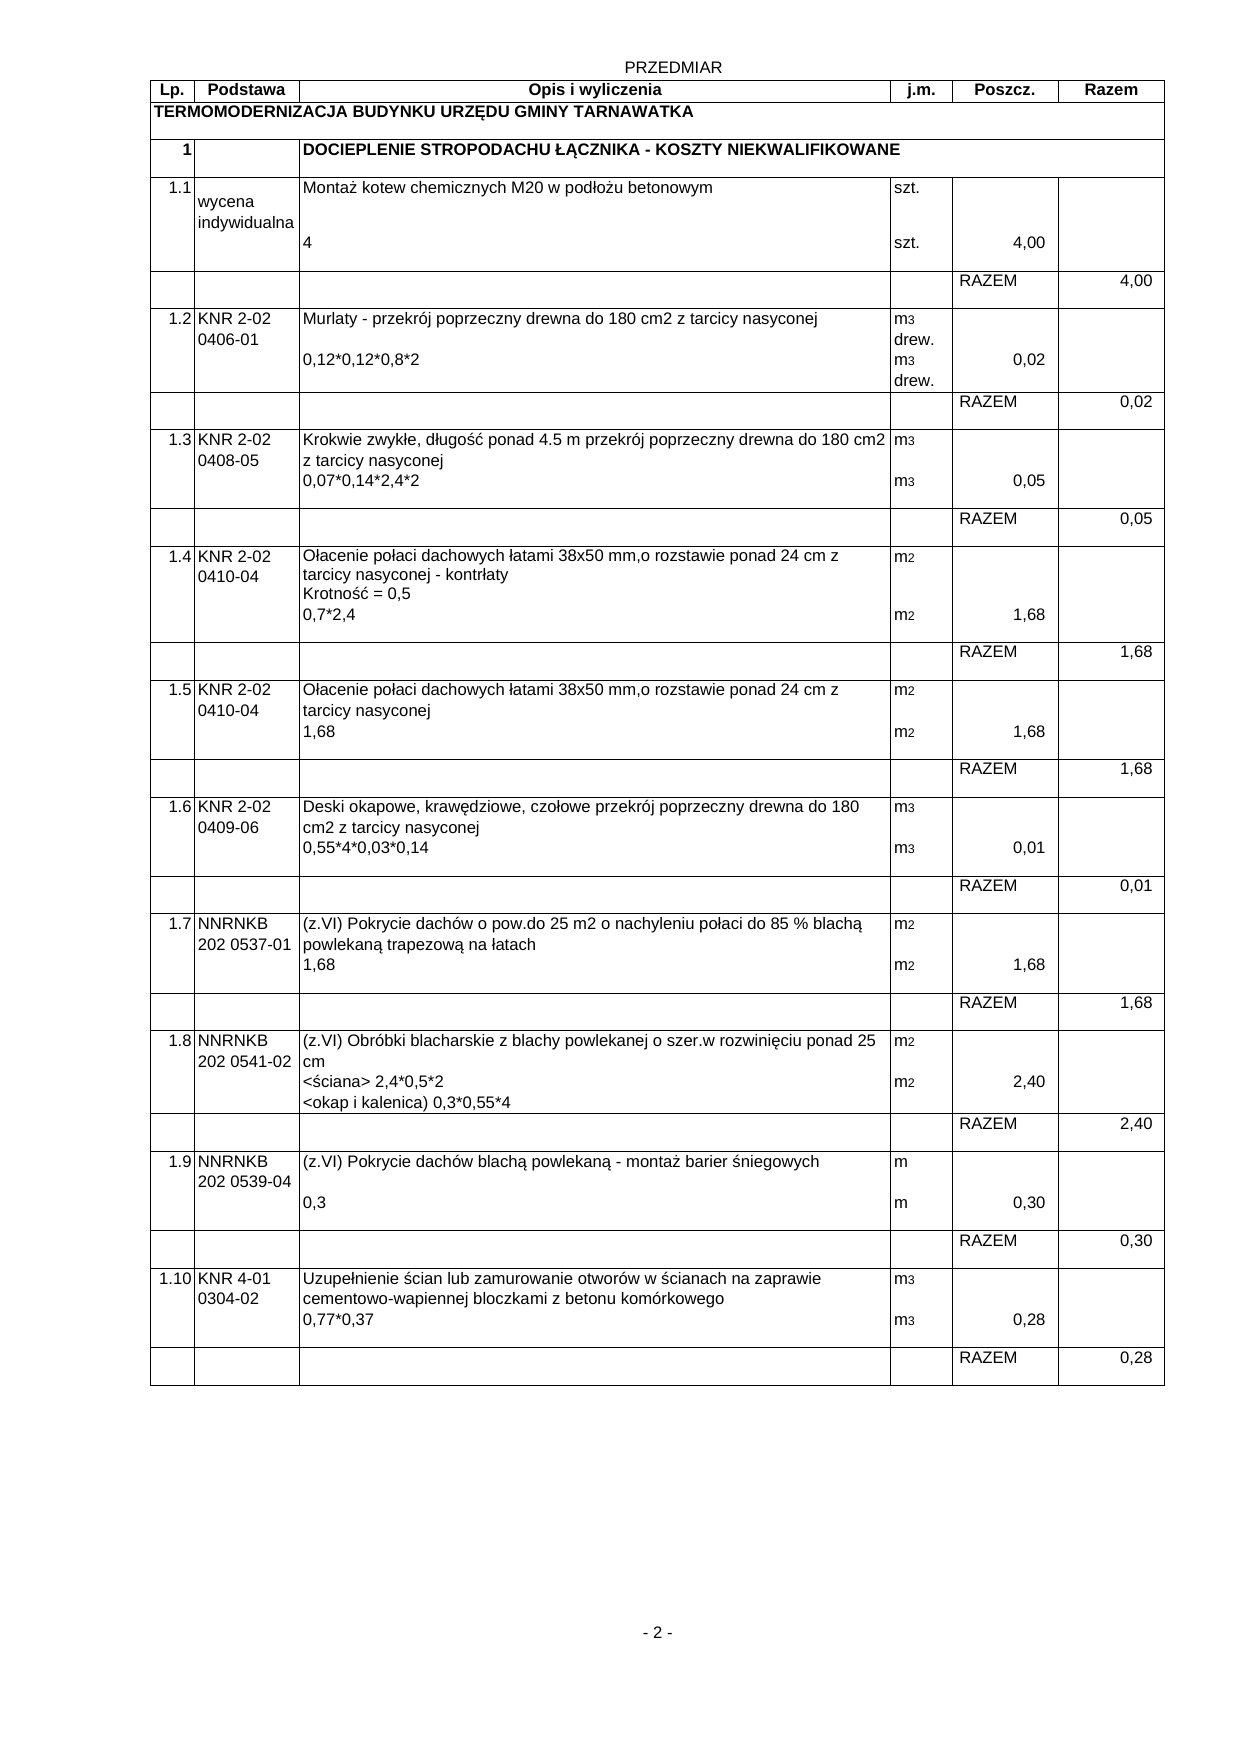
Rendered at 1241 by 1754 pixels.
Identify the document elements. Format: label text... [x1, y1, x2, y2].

table_cell 1,68 [300, 955, 890, 992]
table_cell [891, 643, 952, 679]
table_cell 0,3 [300, 1193, 890, 1230]
table_cell NNRNKB 202 0537-01 [195, 914, 299, 955]
table_cell 1.10 [151, 1269, 194, 1310]
table_cell [195, 1193, 299, 1230]
table_cell [195, 1310, 299, 1347]
table_cell 0,30 [1059, 1231, 1164, 1268]
table_cell 1.4 [151, 547, 194, 604]
table_cell KNR 4-01 0304-02 [195, 1269, 299, 1310]
table_cell [891, 994, 952, 1030]
table_cell [1059, 309, 1164, 350]
table_cell [953, 798, 1058, 838]
table_cell [953, 1269, 1058, 1310]
table_cell 1,68 [1059, 994, 1164, 1030]
table_cell 1,68 [953, 721, 1058, 759]
table_cell m3 [891, 838, 952, 876]
table_cell [1059, 1152, 1164, 1193]
table_cell (z.VI) Pokrycie dachów blachą powlekaną - montaż barier śniegowych [300, 1152, 890, 1193]
table_cell 1,68 [953, 605, 1058, 642]
table_cell 1.7 [151, 914, 194, 955]
table_cell [1059, 955, 1164, 992]
table_cell 4,00 [953, 233, 1058, 271]
table_cell m3 [891, 1310, 952, 1347]
table_cell [1059, 914, 1164, 955]
table_cell 1,68 [300, 721, 890, 759]
table_cell szt. [891, 178, 952, 233]
table_cell 1,68 [1059, 760, 1164, 796]
table_cell Ołacenie połaci dachowych łatami 38x50 mm,o rozstawie ponad 24 cm z tarcicy nasyconej - kontrłaty Krotność = 0,5 [300, 547, 890, 604]
table_cell 1.5 [151, 681, 194, 721]
table_cell RAZEM [953, 1348, 1058, 1385]
table_header Poszcz. [953, 81, 1058, 101]
table_cell [1059, 1193, 1164, 1230]
table_cell [891, 509, 952, 546]
table_cell 4,00 [1059, 272, 1164, 308]
table_cell [953, 178, 1058, 233]
table_cell [195, 760, 299, 796]
table_cell 1.8 [151, 1031, 194, 1072]
table_cell [891, 1348, 952, 1385]
table_cell [151, 760, 194, 796]
table_cell [953, 1031, 1058, 1072]
table_cell [151, 1114, 194, 1151]
table_cell KNR 2-02 0409-06 [195, 798, 299, 838]
table_cell [1059, 1072, 1164, 1113]
table_cell 1.9 [151, 1152, 194, 1193]
table_cell 0,7*2,4 [300, 605, 890, 642]
table_cell 0,07*0,14*2,4*2 [300, 471, 890, 508]
table_cell [195, 509, 299, 546]
table_cell [300, 760, 890, 796]
table_cell [953, 681, 1058, 721]
table_cell m3 drew. [891, 350, 952, 391]
table_cell [195, 233, 299, 271]
table_cell RAZEM [953, 994, 1058, 1030]
table_cell Krokwie zwykłe, długość ponad 4.5 m przekrój poprzeczny drewna do 180 cm2 z tarcicy nasyconej [300, 430, 890, 471]
table_cell (z.VI) Obróbki blacharskie z blachy powlekanej o szer.w rozwinięciu ponad 25 cm [300, 1031, 890, 1072]
table_header Razem [1059, 81, 1164, 101]
table_cell 0,01 [1059, 877, 1164, 913]
table_cell [195, 1114, 299, 1151]
table_cell [151, 1231, 194, 1268]
table_cell Ołacenie połaci dachowych łatami 38x50 mm,o rozstawie ponad 24 cm z tarcicy nasyconej [300, 681, 890, 721]
table_cell 0,55*4*0,03*0,14 [300, 838, 890, 876]
table_cell [1059, 233, 1164, 271]
table_cell [953, 309, 1058, 350]
table_cell [300, 994, 890, 1030]
table_cell [195, 994, 299, 1030]
table_cell [1059, 430, 1164, 471]
table_cell [891, 877, 952, 913]
table_cell 1 [151, 140, 194, 177]
table_cell TERMOMODERNIZACJA BUDYNKU URZĘDU GMINY TARNAWATKA [151, 103, 952, 139]
table_cell [151, 272, 194, 308]
table_cell m2 [891, 547, 952, 604]
table_cell 2,40 [953, 1072, 1058, 1113]
table_cell [195, 140, 299, 177]
table_cell [953, 140, 1058, 177]
table_cell [300, 643, 890, 679]
table_cell [151, 1348, 194, 1385]
table_cell 1.6 [151, 798, 194, 838]
table_cell 0,05 [953, 471, 1058, 508]
table_cell wycena indywidualna [195, 178, 299, 233]
table_cell 1.2 [151, 309, 194, 350]
table_cell KNR 2-02 0408-05 [195, 430, 299, 471]
table_cell m2 [891, 721, 952, 759]
table_cell [151, 838, 194, 876]
table_cell [151, 350, 194, 391]
table_cell m2 [891, 914, 952, 955]
table_cell 1.3 [151, 430, 194, 471]
table_cell [151, 393, 194, 429]
table_cell 1.1 [151, 178, 194, 233]
table_cell NNRNKB 202 0539-04 [195, 1152, 299, 1193]
table_cell m3 [891, 471, 952, 508]
table_cell 0,30 [953, 1193, 1058, 1230]
table_cell Deski okapowe, krawędziowe, czołowe przekrój poprzeczny drewna do 180 cm2 z tarcicy nasyconej [300, 798, 890, 838]
table_cell [1058, 140, 1164, 177]
table_cell <ściana> 2,4*0,5*2 <okap i kalenica) 0,3*0,55*4 [300, 1072, 890, 1113]
table_cell [891, 393, 952, 429]
table_cell [1059, 721, 1164, 759]
table_cell DOCIEPLENIE STROPODACHU ŁĄCZNIKA - KOSZTY NIEKWALIFIKOWANE [300, 140, 952, 177]
table_cell [1059, 1269, 1164, 1310]
table_cell m2 [891, 605, 952, 642]
table_cell m3 [891, 798, 952, 838]
table_cell [151, 721, 194, 759]
table_cell KNR 2-02 0406-01 [195, 309, 299, 350]
table_cell 0,12*0,12*0,8*2 [300, 350, 890, 391]
table_cell szt. [891, 233, 952, 271]
table_cell RAZEM [953, 272, 1058, 308]
table_cell m2 [891, 681, 952, 721]
table_cell RAZEM [953, 877, 1058, 913]
table_cell Murlaty - przekrój poprzeczny drewna do 180 cm2 z tarcicy nasyconej [300, 309, 890, 350]
table_cell NNRNKB 202 0541-02 [195, 1031, 299, 1072]
table_cell [953, 914, 1058, 955]
table_cell [195, 1348, 299, 1385]
table_cell m3 [891, 1269, 952, 1310]
table_cell [195, 1231, 299, 1268]
table_cell 4 [300, 233, 890, 271]
table_cell 0,05 [1059, 509, 1164, 546]
table_cell [300, 272, 890, 308]
table_cell 0,28 [1059, 1348, 1164, 1385]
table_cell m [891, 1193, 952, 1230]
table_cell [300, 393, 890, 429]
table_cell 1,68 [1059, 643, 1164, 679]
text PRZEDMIAR [624, 58, 1162, 77]
table_cell Montaż kotew chemicznych M20 w podłożu betonowym [300, 178, 890, 233]
table_cell RAZEM [953, 1231, 1058, 1268]
table_cell [151, 1072, 194, 1113]
table_cell [195, 605, 299, 642]
table_cell [953, 430, 1058, 471]
table_cell [195, 471, 299, 508]
table_cell KNR 2-02 0410-04 [195, 681, 299, 721]
table_cell [195, 643, 299, 679]
table_cell m [891, 1152, 952, 1193]
table_cell [1058, 103, 1164, 139]
table_cell [1059, 471, 1164, 508]
table_cell [151, 643, 194, 679]
table_cell [1059, 1310, 1164, 1347]
table_cell 2,40 [1059, 1114, 1164, 1151]
table_cell [151, 877, 194, 913]
table_cell [195, 955, 299, 992]
table_cell [891, 272, 952, 308]
table_cell [300, 509, 890, 546]
table_cell 1,68 [953, 955, 1058, 992]
table_cell 0,28 [953, 1310, 1058, 1347]
table_cell RAZEM [953, 509, 1058, 546]
table_cell [1059, 1031, 1164, 1072]
table_cell [891, 1114, 952, 1151]
table_cell [953, 1152, 1058, 1193]
table_cell [195, 350, 299, 391]
table_cell [151, 1310, 194, 1347]
table_cell [1059, 605, 1164, 642]
table_cell [151, 233, 194, 271]
table_cell 0,02 [953, 350, 1058, 391]
table_cell [300, 1348, 890, 1385]
table_cell (z.VI) Pokrycie dachów o pow.do 25 m2 o nachyleniu połaci do 85 % blachą powlekaną trapezową na łatach [300, 914, 890, 955]
table_cell m3 [891, 430, 952, 471]
table_cell RAZEM [953, 1114, 1058, 1151]
table_cell [300, 1114, 890, 1151]
table_cell [195, 838, 299, 876]
table_cell [953, 103, 1058, 139]
table_cell 0,02 [1059, 393, 1164, 429]
table_header j.m. [891, 81, 952, 101]
table_cell [300, 877, 890, 913]
table_header Opis i wyliczenia [300, 81, 890, 101]
table_cell [151, 994, 194, 1030]
table_cell [195, 877, 299, 913]
table_cell m2 [891, 1072, 952, 1113]
table_cell [300, 1231, 890, 1268]
table_cell [195, 1072, 299, 1113]
table_cell m3 drew. [891, 309, 952, 350]
table_cell m2 [891, 955, 952, 992]
table_cell [1059, 178, 1164, 233]
table_cell RAZEM [953, 760, 1058, 796]
table_cell KNR 2-02 0410-04 [195, 547, 299, 604]
table_cell m2 [891, 1031, 952, 1072]
table_cell 0,01 [953, 838, 1058, 876]
table_cell [195, 272, 299, 308]
table_cell RAZEM [953, 643, 1058, 679]
table_cell [151, 471, 194, 508]
table_cell [1059, 681, 1164, 721]
table_cell [195, 721, 299, 759]
table_cell [151, 509, 194, 546]
table_cell [891, 1231, 952, 1268]
table_cell [1059, 350, 1164, 391]
table_header Podstawa [195, 81, 299, 101]
table_cell [1059, 547, 1164, 604]
table_cell [151, 1193, 194, 1230]
table_cell [891, 760, 952, 796]
table_cell [151, 605, 194, 642]
table_cell RAZEM [953, 393, 1058, 429]
table_cell [953, 547, 1058, 604]
table_header Lp. [151, 81, 194, 101]
table_cell [1059, 838, 1164, 876]
table_cell [195, 393, 299, 429]
table_cell [151, 955, 194, 992]
table_cell [1059, 798, 1164, 838]
table_cell Uzupełnienie ścian lub zamurowanie otworów w ścianach na zaprawie cementowo-wapiennej bloczkami z betonu komórkowego [300, 1269, 890, 1310]
table_cell 0,77*0,37 [300, 1310, 890, 1347]
